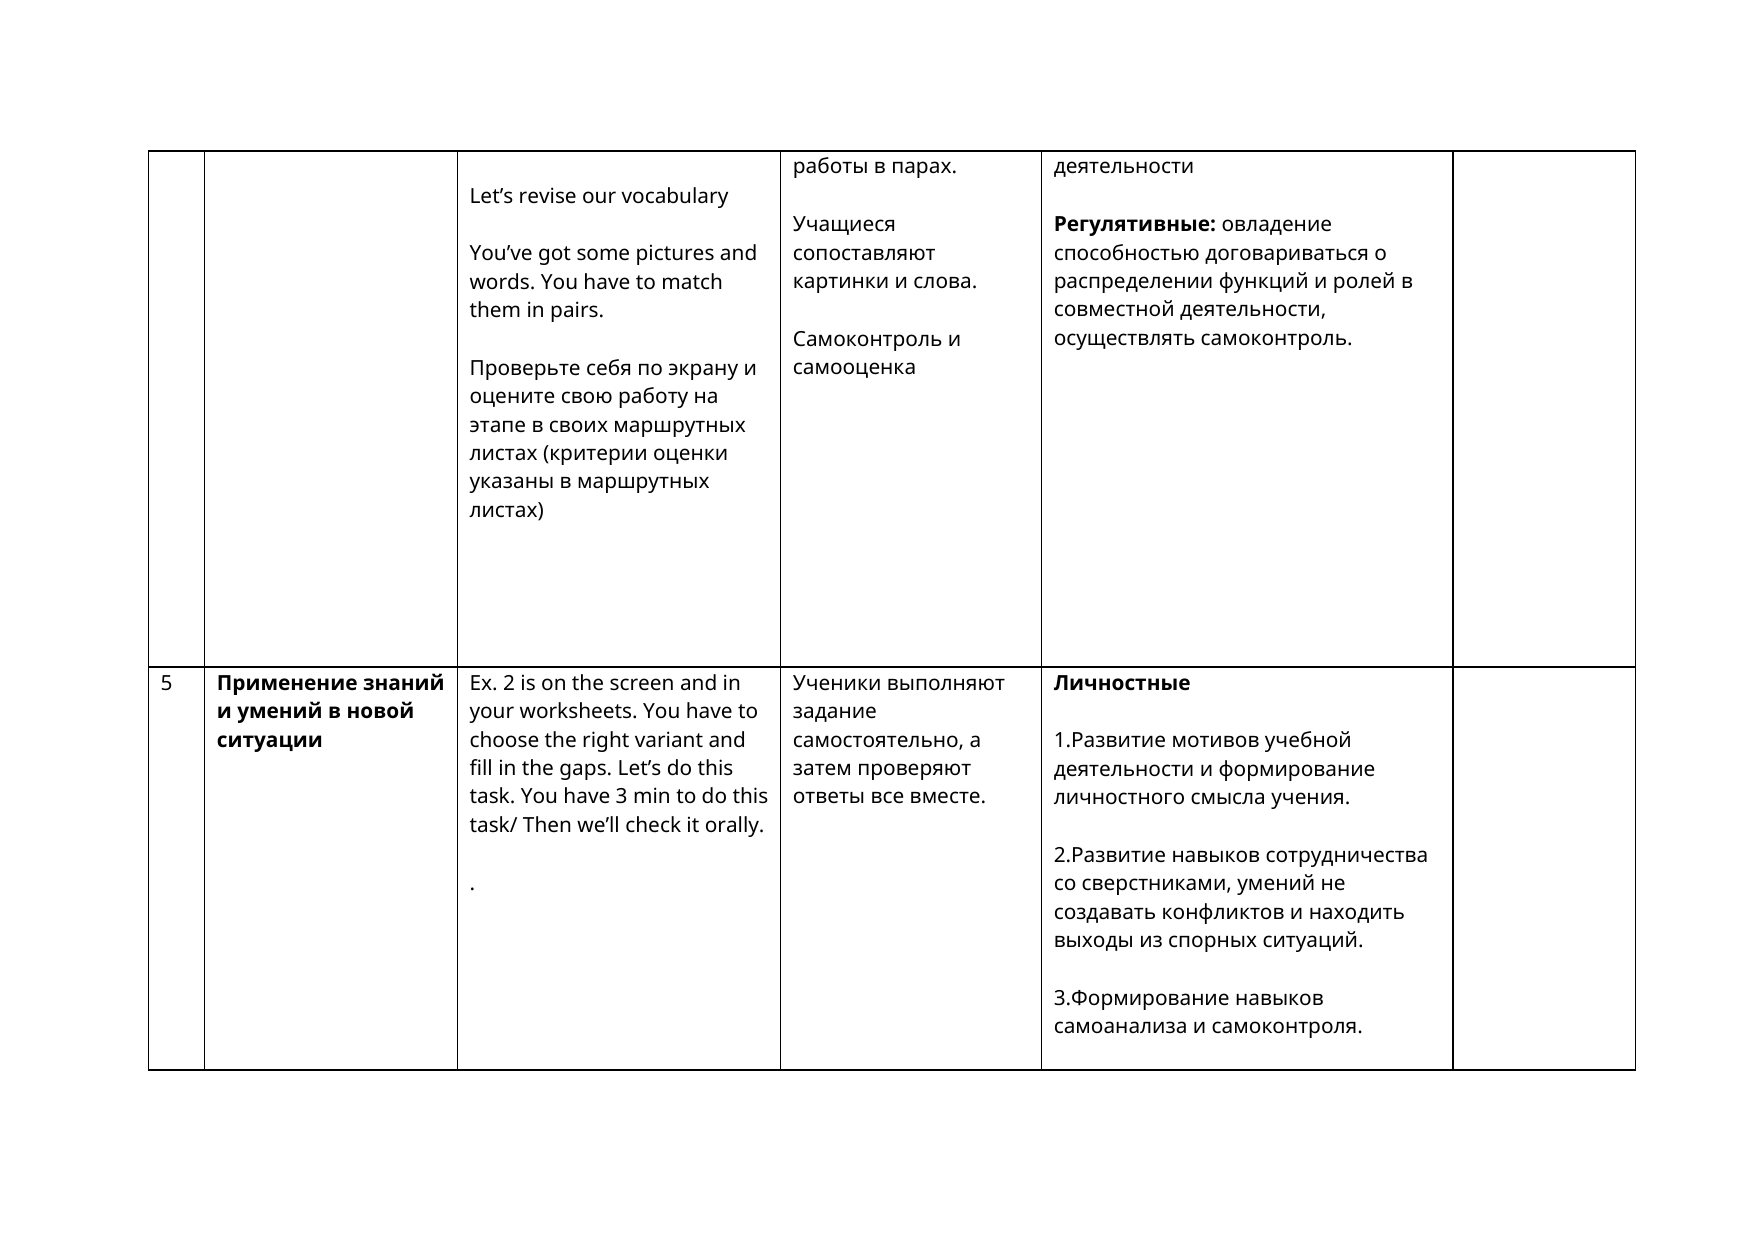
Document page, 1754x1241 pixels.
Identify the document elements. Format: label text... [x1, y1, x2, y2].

table_cell 4 [149, 152, 204, 666]
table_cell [781, 668, 1041, 1069]
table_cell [458, 152, 780, 666]
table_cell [1042, 668, 1452, 1069]
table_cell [1042, 152, 1452, 666]
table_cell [205, 152, 457, 666]
table_cell [1454, 152, 1635, 666]
table_cell [1454, 668, 1635, 1069]
table_cell 5 [149, 668, 204, 1069]
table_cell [458, 668, 780, 1069]
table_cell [781, 152, 1041, 666]
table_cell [205, 668, 457, 1069]
